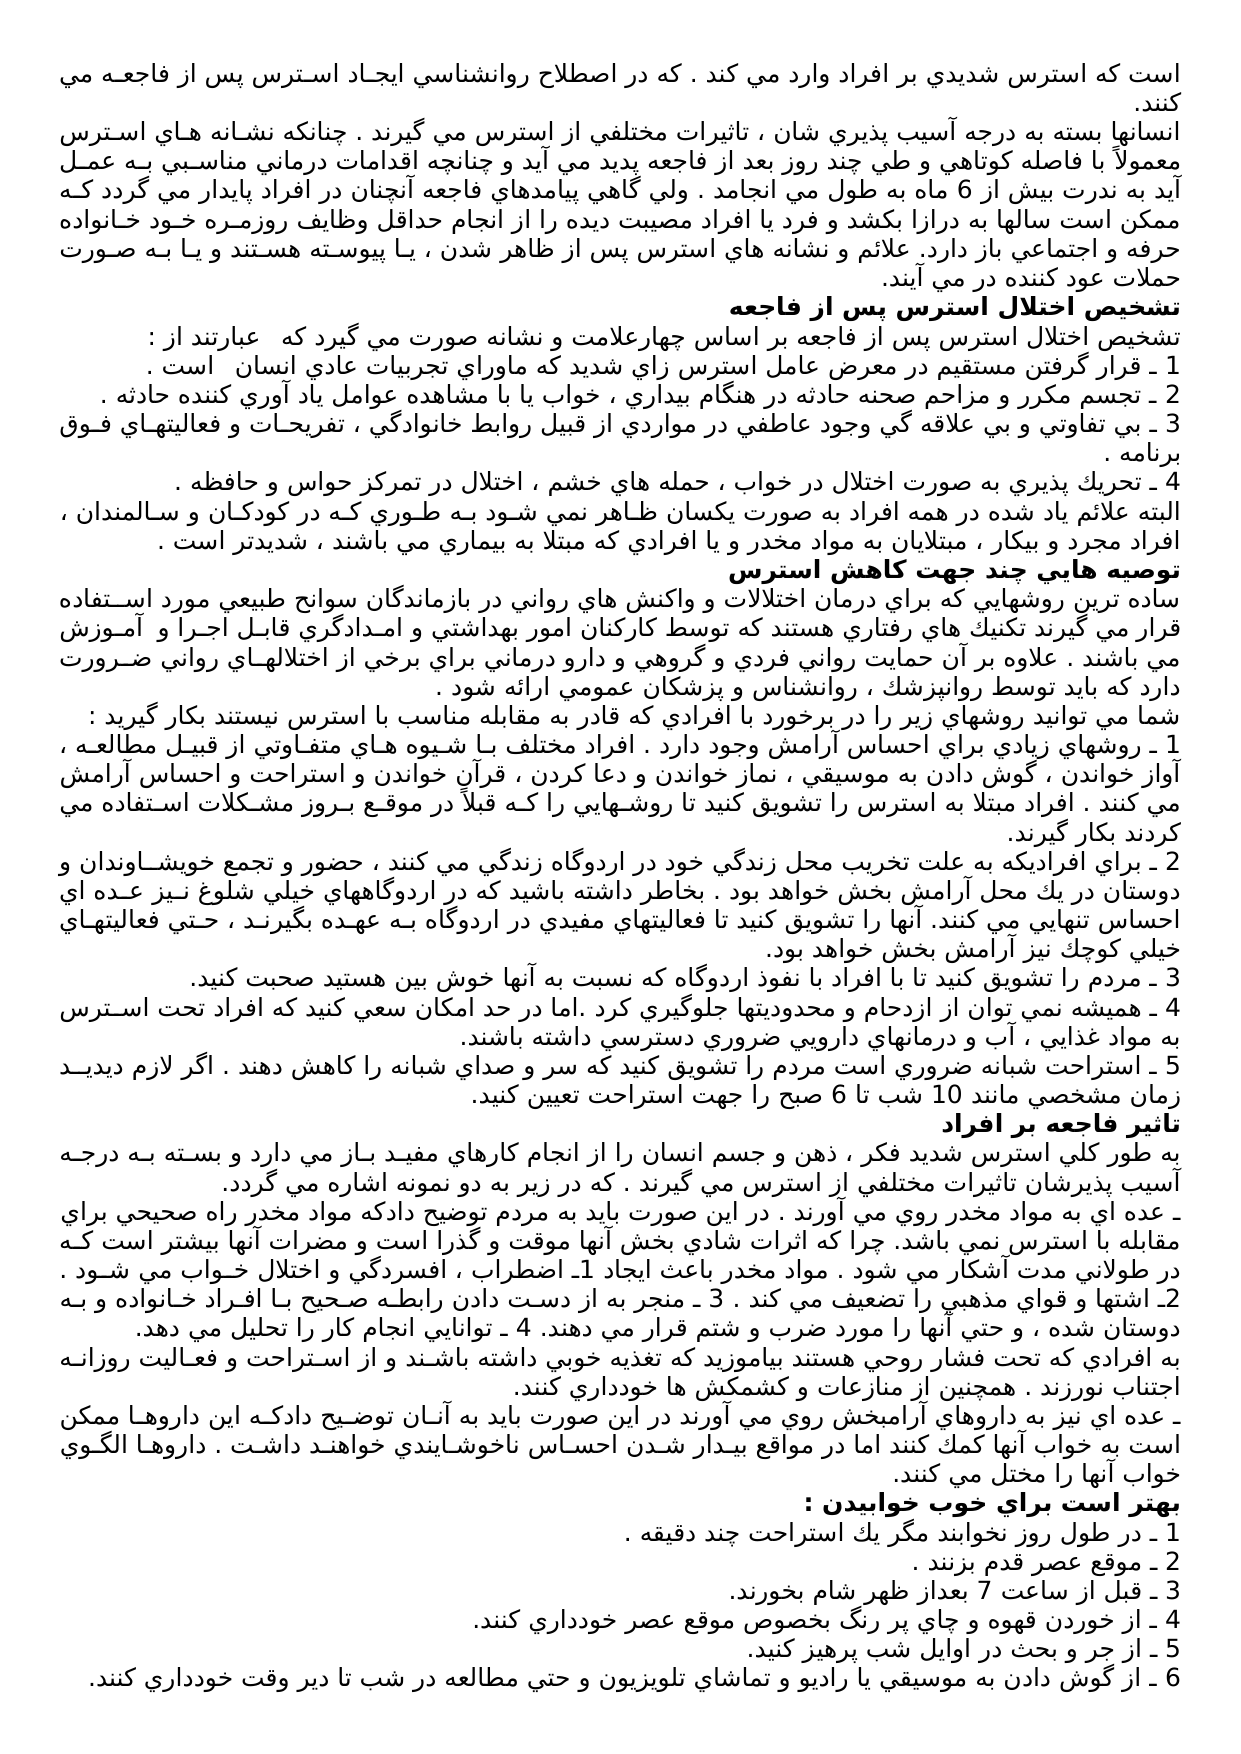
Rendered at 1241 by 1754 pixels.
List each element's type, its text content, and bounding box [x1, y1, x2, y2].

text 1 ـ در طول روز نخوابند مگر يك استراحت چند دقيقه . [59, 1518, 1181, 1547]
text 1 ـ روشهاي زيادي براي احساس آرامش وجود دارد . افراد مختلف با شيوه هاي متفاوتي از قبيل مطالعه ، آواز خواندن ، گوش دادن به موسيقي ، نماز خواندن و دعا كردن ، قرآن خواندن و استراحت و احساس آرامش مي كنند . افراد مبتلا به استرس را تشويق كنيد تا روشهايي را كه قبلاً در موقع بروز مشكلات استفاده مي كردند بكار گيرند. [59, 730, 1181, 847]
text ـ عده اي به مواد مخدر روي مي آورند . در اين صورت بايد به مردم توضيح دادكه مواد مخدر راه صحيحي براي مقابله با استرس نمي باشد. چرا كه اثرات شادي بخش آنها موقت و گذرا است و مضرات آنها بيشتر است كه در طولاني مدت آشكار مي شود . مواد مخدر باعث ايجاد 1‌ـ اضطراب ، افسردگي و اختلال خواب مي شود . 2ـ اشتها و قواي مذهبي را تضعيف مي كند . 3 ـ منجر به از دست دادن رابطه صحيح با افراد خانواده و به دوستان شده ، و حتي آنها را مورد ضرب و شتم قرار مي دهند. 4 ـ توانايي انجام كار را تحليل مي دهد. [59, 1197, 1181, 1343]
text 4 ـ تحريك پذيري به صورت اختلال در خواب ، حمله هاي خشم ، اختلال در تمركز حواس و حافظه . [59, 468, 1181, 497]
text 2 ـ براي افراديكه به علت تخريب محل زندگي خود در اردوگاه زندگي مي كنند ، حضور و تجمع خويشاوندان و دوستان در يك محل آرامش بخش خواهد بود . بخاطر داشته باشيد كه در اردوگاههاي خيلي شلوغ نيز عده اي احساس تنهايي مي كنند. آنها را تشويق كنيد تا فعاليتهاي مفيدي در اردوگاه به عهده بگيرند ، حتي فعاليتهاي خيلي كوچك نيز آرامش بخش خواهد بود. [59, 847, 1181, 963]
text 2 ـ موقع عصر قدم بزنند . [59, 1547, 1181, 1576]
text 2 ـ تجسم مكرر و مزاحم صحنه حادثه در هنگام بيداري ، خواب يا با مشاهده عوامل ياد آوري كننده حادثه . [59, 380, 1181, 409]
text ساده ترين روشهايي كه براي درمان اختلالات و واكنش هاي رواني در بازماندگان سوانح طبيعي مورد استفاده قرار مي گيرند تكنيك هاي رفتاري هستند كه توسط كاركنان امور بهداشتي و امدادگري قابل اجرا و آموزش مي باشند . علاوه بر آن حمايت رواني فردي و گروهي و دارو درماني براي برخي از اختلالهاي رواني ضرورت دارد كه بايد توسط روانپزشك ، روانشناس و پزشكان عمومي ارائه شود . [59, 584, 1181, 701]
text 3 ـ مردم را تشويق كنيد تا با افراد با نفوذ اردوگاه كه نسبت به آنها خوش بين هستيد صحبت كنيد. [59, 963, 1181, 993]
text 3 ـ قبل از ساعت 7 بعداز ظهر شام بخورند. [59, 1576, 1181, 1605]
text شما مي توانيد روشهاي زير را در برخورد با افرادي كه قادر به مقابله مناسب با استرس نيستند بكار گيريد : [59, 701, 1181, 730]
text 6 ـ از گوش دادن به موسيقي يا راديو و تماشاي تلويزيون و حتي مطالعه در شب تا دير وقت خودداري كنند. [59, 1663, 1181, 1693]
text بهتر است براي خوب خوابيدن : [59, 1488, 1181, 1518]
text به طور كلي استرس شديد فكر ، ذهن و جسم انسان را از انجام كارهاي مفيد باز مي دارد و بسته به درجه آسيب پذيرشان تاثيرات مختلفي از استرس مي گيرند . كه در زير به دو نمونه اشاره مي گردد. [59, 1138, 1181, 1197]
text البته علائم ياد شده در همه افراد به صورت يكسان ظاهر نمي شود به طوري كه در كودكان و سالمندان ، افراد مجرد و بيكار ، مبتلايان به مواد مخدر و يا افرادي كه مبتلا به بيماري مي باشند ، شديدتر است . [59, 497, 1181, 555]
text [59, 59, 1181, 117]
text تشخيص اختلال استرس پس از فاجعه بر اساس چهارعلامت و نشانه صورت مي گيرد كه عبارتند از : [59, 322, 1181, 351]
text 4 ـ از خوردن قهوه و چاي پر رنگ بخصوص موقع عصر خودداري كنند. [59, 1605, 1181, 1634]
text تاثير فاجعه بر افراد [59, 1109, 1181, 1138]
text توصيه هايي چند جهت كاهش استرس [59, 555, 1181, 584]
text 4 ـ هميشه نمي توان از ازدحام و محدوديتها جلوگيري كرد .اما در حد امكان سعي كنيد كه افراد تحت استرس به مواد غذايي ، آب و درمانهاي دارويي ضروري دسترسي داشته باشند. [59, 993, 1181, 1051]
text 5 ـ از جر و بحث در اوايل شب پرهيز كنيد. [59, 1634, 1181, 1663]
text تشخيص اختلال استرس پس از فاجعه [59, 292, 1181, 322]
text ـ عده اي نيز به داروهاي آرامبخش روي مي آورند در اين صورت بايد به آنان توضيح دادكه اين داروها ممكن است به خواب آنها كمك كنند اما در مواقع بيدار شدن احساس ناخوشايندي خواهند داشت . داروها الگوي خواب آنها را مختل مي كنند. [59, 1401, 1181, 1488]
text 1 ـ قرار گرفتن مستقيم در معرض عامل استرس زاي شديد كه ماوراي تجربيات عادي انسان است . [59, 351, 1181, 380]
text به افرادي كه تحت فشار روحي هستند بياموزيد كه تغذيه خوبي داشته باشند و از استراحت و فعاليت روزانه اجتناب نورزند . همچنين از منازعات و كشمكش ها خودداري كنند. [59, 1343, 1181, 1401]
text انسانها بسته به درجه آسيب پذيري شان ، تاثيرات مختلفي از استرس مي گيرند . چنانكه نشانه هاي استرس معمولاً با فاصله كوتاهي و طي چند روز بعد از فاجعه پديد مي آيد و چنانچه اقدامات درماني مناسبي به عمل آيد به ندرت بيش از 6 ماه به طول مي انجامد . ولي گاهي پيامدهاي فاجعه آنچنان در افراد پايدار مي گردد كه ممكن است سالها به درازا بكشد و فرد يا افراد مصيبت ديده را از انجام حداقل وظايف روزمره خود خانواده حرفه و اجتماعي باز دارد. علائم و نشانه هاي استرس پس از ظاهر شدن ، يا پيوسته هستند و يا به صورت حملات عود كننده در مي آيند. [59, 117, 1181, 292]
text 5 ـ استراحت شبانه ضروري است مردم را تشويق كنيد كه سر و صداي شبانه را كاهش دهند . اگر لازم ديديد زمان مشخصي مانند 10 شب تا 6 صبح را جهت استراحت تعيين كنيد. [59, 1051, 1181, 1109]
text 3 ـ بي تفاوتي و بي علاقه گي وجود عاطفي در مواردي از قبيل روابط خانوادگي ، تفريحات و فعاليتهاي فوق برنامه . [59, 409, 1181, 468]
